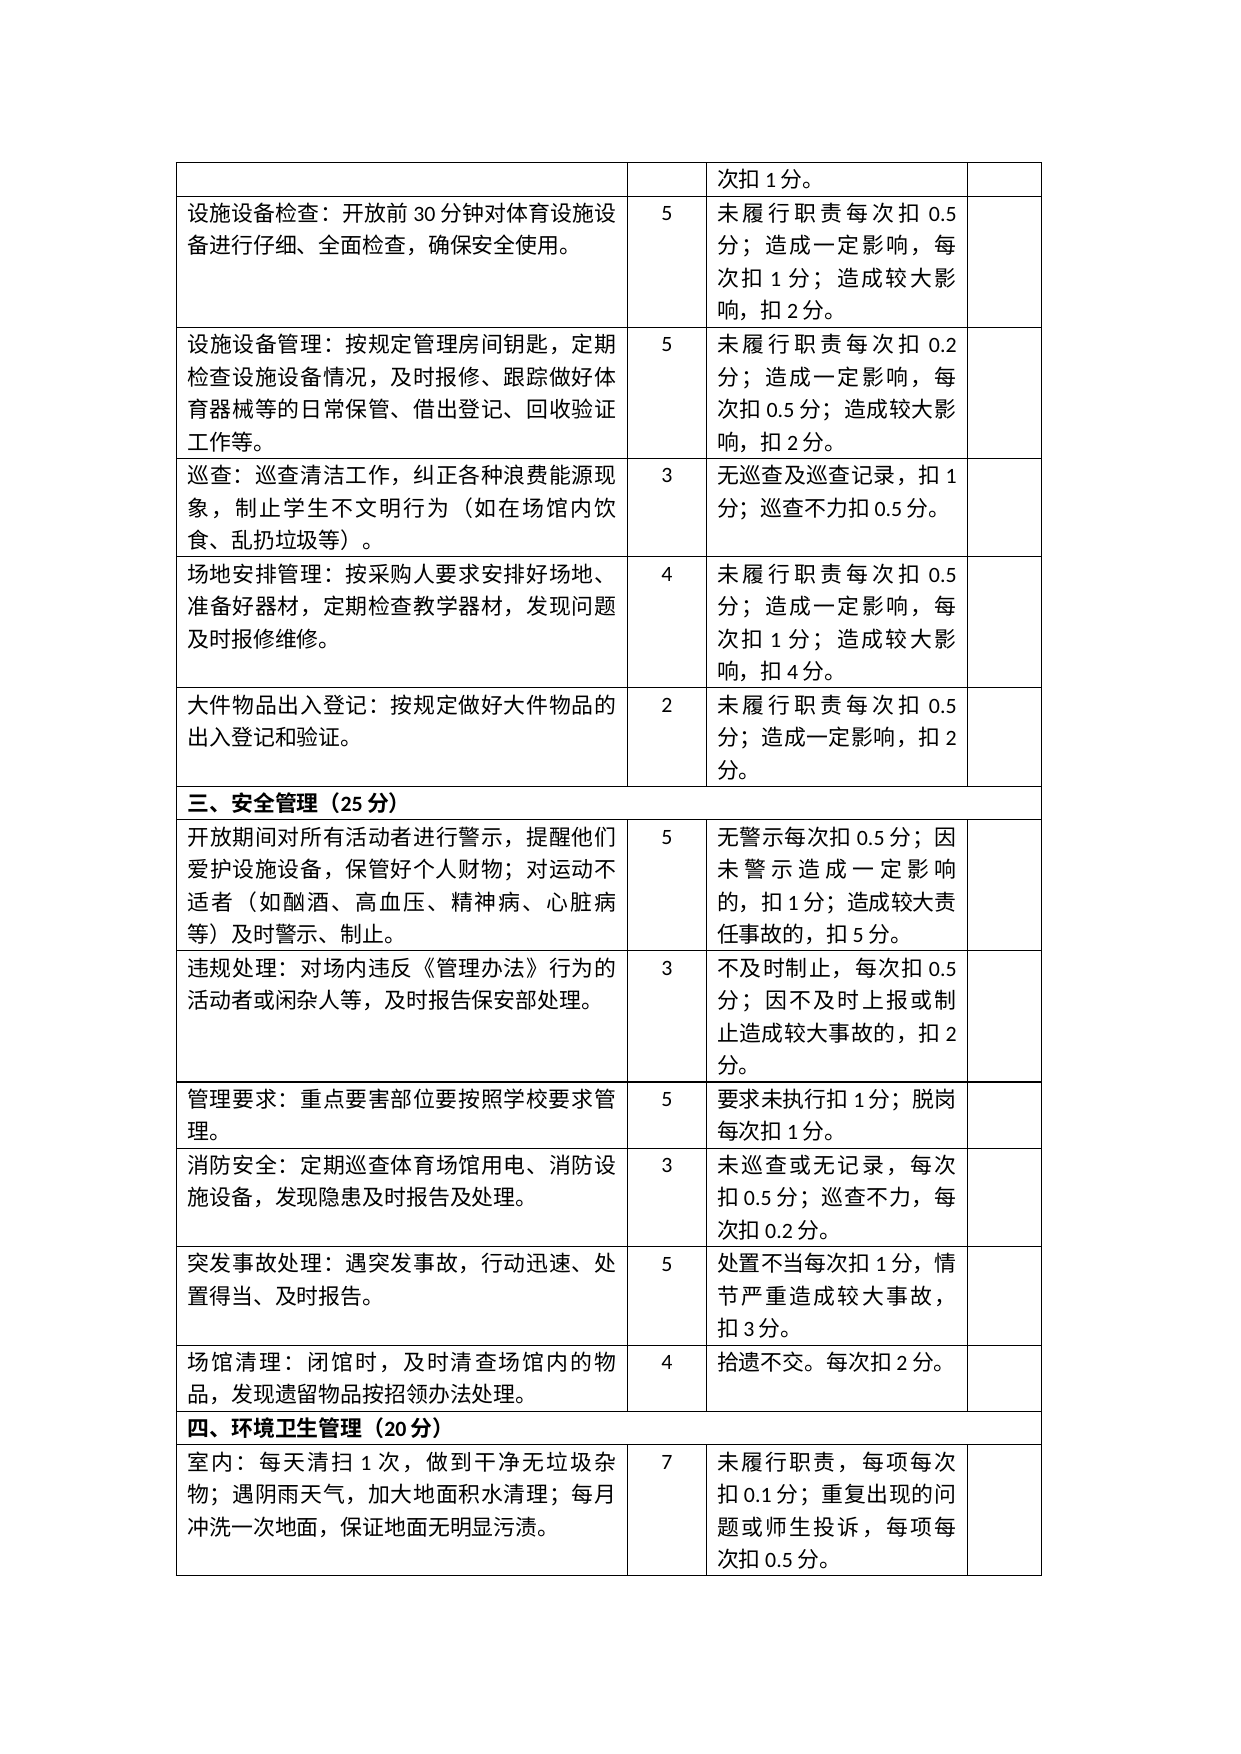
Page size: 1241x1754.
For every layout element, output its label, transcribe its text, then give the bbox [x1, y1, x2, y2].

table_cell 不及时制止，每次扣0.5分；因不及时上报或制止造成较大事故的，扣2分。 [707, 951, 967, 1081]
table_cell 3 [628, 163, 706, 196]
table_cell 3 [628, 1149, 706, 1246]
table_cell 无巡查及巡查记录，扣1分；巡查不力扣0.5分。 [707, 459, 967, 556]
table_cell 未履行职责每次扣0.5分；造成一定影响，扣2分。 [707, 688, 967, 786]
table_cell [177, 163, 627, 196]
table_cell [968, 163, 1041, 196]
table_cell 处置不当每次扣1分，情节严重造成较大事故，扣3分。 [707, 1247, 967, 1344]
table_cell [968, 1445, 1041, 1575]
table_cell [968, 197, 1041, 327]
table_cell 设施设备管理：按规定管理房间钥匙，定期检查设施设备情况，及时报修、跟踪做好体育器械等的日常保管、借出登记、回收验证工作等。 [177, 328, 627, 458]
table_cell 7 [628, 1445, 706, 1575]
table_cell [968, 459, 1041, 556]
table_cell 未履行职责每次扣0.5分；造成一定影响，每次扣1分；造成较大影响，扣2分。 [707, 197, 967, 327]
table_cell 未履行职责每次扣0.2分；造成一定影响，每次扣0.5分；造成较大影响，扣2分。 [707, 328, 967, 458]
table_cell 三、安全管理（25分） [177, 787, 1041, 819]
table_cell 要求未执行扣1分；脱岗每次扣1分。 [707, 1083, 967, 1147]
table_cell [707, 1445, 967, 1575]
table_cell 拾遗不交。每次扣2分。 [707, 1346, 967, 1411]
table_cell 大件物品出入登记：按规定做好大件物品的出入登记和验证。 [177, 688, 627, 786]
table_cell 5 [628, 328, 706, 458]
table_cell [968, 688, 1041, 786]
table_cell 管理要求：重点要害部位要按照学校要求管理。 [177, 1083, 627, 1147]
table_cell 3 [628, 459, 706, 556]
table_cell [707, 163, 967, 196]
table_cell 2 [628, 688, 706, 786]
table_cell [968, 1083, 1041, 1147]
table_cell [968, 1149, 1041, 1246]
table_cell 场地安排管理：按采购人要求安排好场地、准备好器材，定期检查教学器材，发现问题及时报修维修。 [177, 557, 627, 687]
table_cell 巡查：巡查清洁工作，纠正各种浪费能源现象，制止学生不文明行为（如在场馆内饮食、乱扔垃圾等）。 [177, 459, 627, 556]
table_cell [968, 820, 1041, 950]
table_cell 5 [628, 820, 706, 950]
table_cell 消防安全：定期巡查体育场馆用电、消防设施设备，发现隐患及时报告及处理。 [177, 1149, 627, 1246]
table_cell 5 [628, 1083, 706, 1147]
table_cell 违规处理：对场内违反《管理办法》行为的活动者或闲杂人等，及时报告保安部处理。 [177, 951, 627, 1081]
table_cell 未巡查或无记录，每次扣0.5分；巡查不力，每次扣0.2分。 [707, 1149, 967, 1246]
table_cell [968, 1247, 1041, 1344]
table_cell 开放期间对所有活动者进行警示，提醒他们爱护设施设备，保管好个人财物；对运动不适者（如酗酒、高血压、精神病、心脏病等）及时警示、制止。 [177, 820, 627, 950]
table_cell 设施设备检查：开放前30分钟对体育设施设备进行仔细、全面检查，确保安全使用。 [177, 197, 627, 327]
table_cell 四、环境卫生管理（20分） [177, 1412, 1041, 1444]
table_cell 5 [628, 1247, 706, 1344]
table_cell [968, 951, 1041, 1081]
table_cell 室内：每天清扫1次，做到干净无垃圾杂物；遇阴雨天气，加大地面积水清理；每月冲洗一次地面，保证地面无明显污渍。 [177, 1445, 627, 1575]
table_cell [968, 1346, 1041, 1411]
table_cell 场馆清理：闭馆时，及时清查场馆内的物品，发现遗留物品按招领办法处理。 [177, 1346, 627, 1411]
table_cell [968, 557, 1041, 687]
table_cell 5 [628, 197, 706, 327]
table_cell 突发事故处理：遇突发事故，行动迅速、处置得当、及时报告。 [177, 1247, 627, 1344]
table_cell 4 [628, 1346, 706, 1411]
table_cell [968, 328, 1041, 458]
table_cell 3 [628, 951, 706, 1081]
table_cell 无警示每次扣0.5分；因未警示造成一定影响的，扣1分；造成较大责任事故的，扣5分。 [707, 820, 967, 950]
table_cell 未履行职责每次扣0.5分；造成一定影响，每次扣1分；造成较大影响，扣4分。 [707, 557, 967, 687]
table_cell 4 [628, 557, 706, 687]
